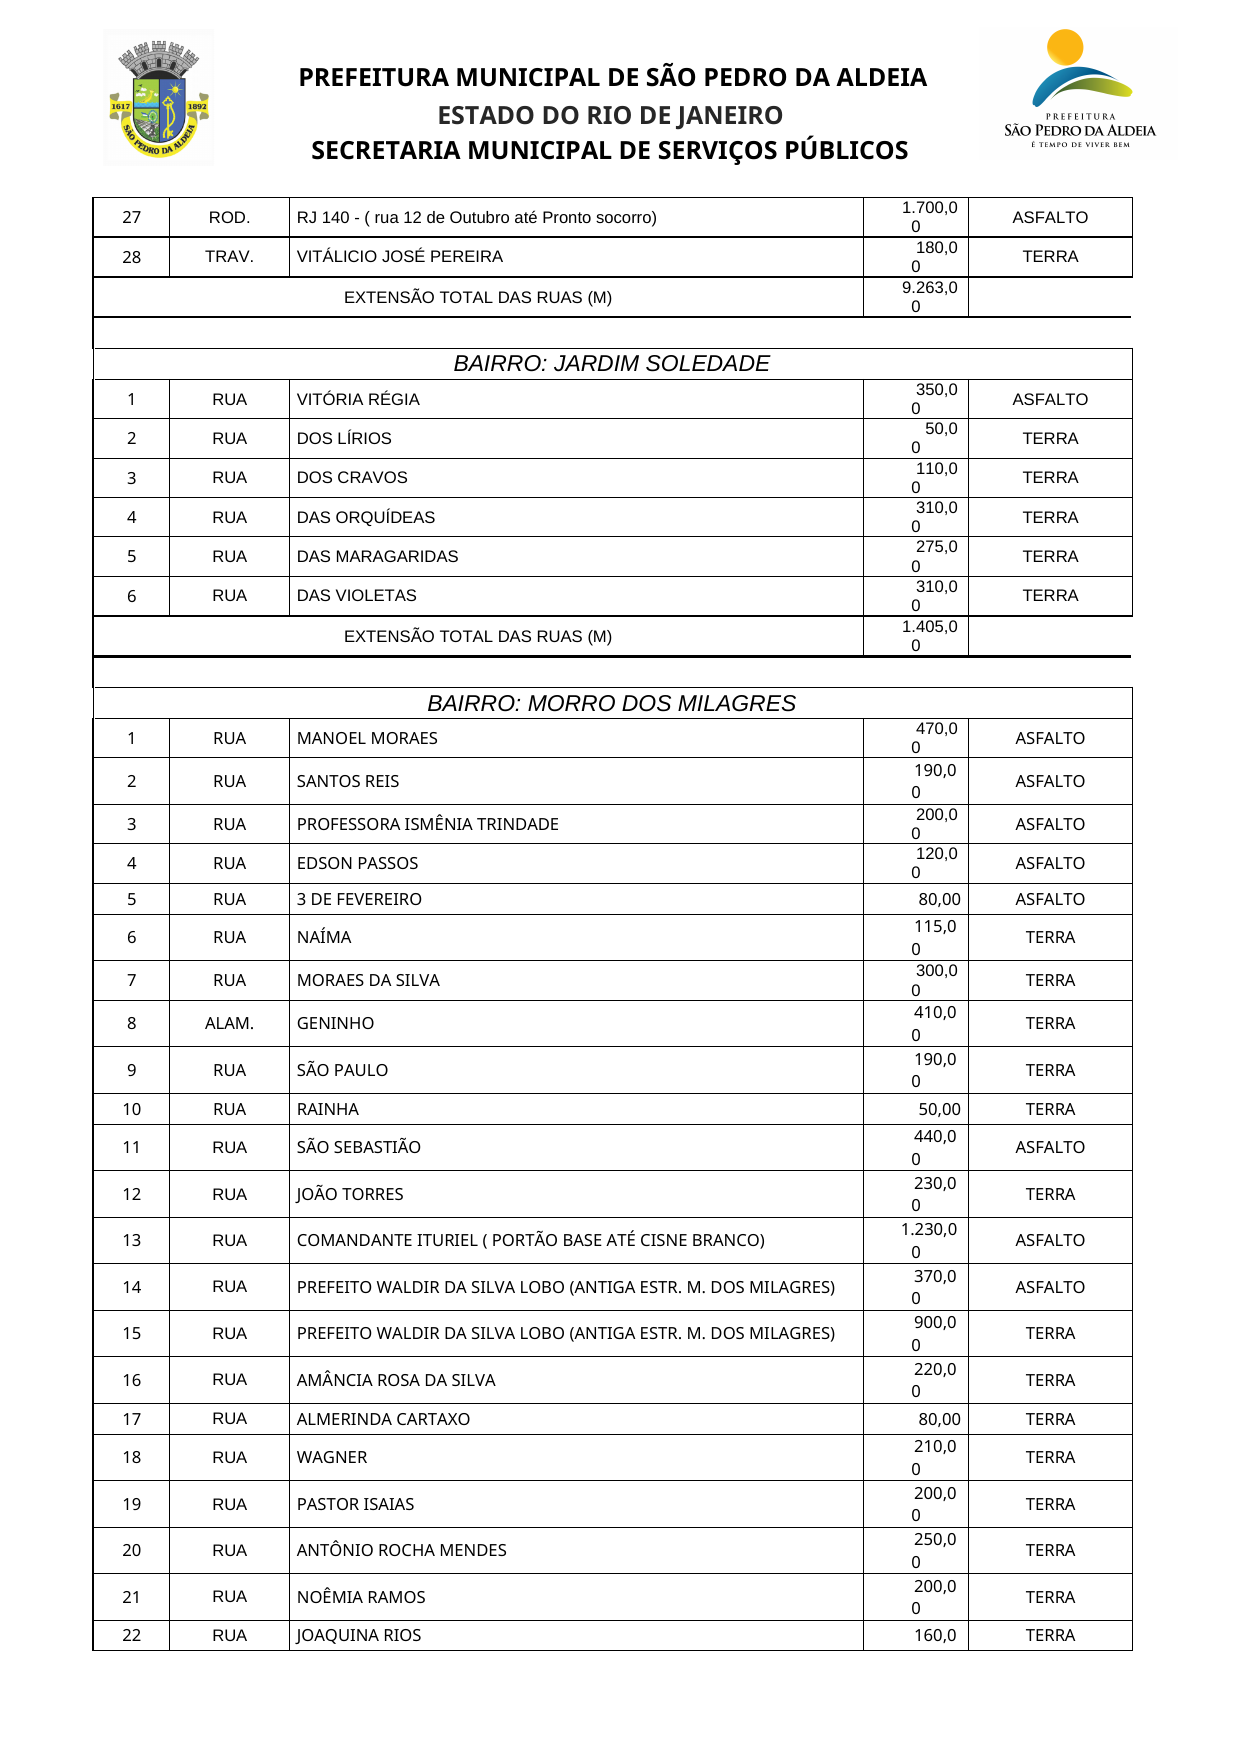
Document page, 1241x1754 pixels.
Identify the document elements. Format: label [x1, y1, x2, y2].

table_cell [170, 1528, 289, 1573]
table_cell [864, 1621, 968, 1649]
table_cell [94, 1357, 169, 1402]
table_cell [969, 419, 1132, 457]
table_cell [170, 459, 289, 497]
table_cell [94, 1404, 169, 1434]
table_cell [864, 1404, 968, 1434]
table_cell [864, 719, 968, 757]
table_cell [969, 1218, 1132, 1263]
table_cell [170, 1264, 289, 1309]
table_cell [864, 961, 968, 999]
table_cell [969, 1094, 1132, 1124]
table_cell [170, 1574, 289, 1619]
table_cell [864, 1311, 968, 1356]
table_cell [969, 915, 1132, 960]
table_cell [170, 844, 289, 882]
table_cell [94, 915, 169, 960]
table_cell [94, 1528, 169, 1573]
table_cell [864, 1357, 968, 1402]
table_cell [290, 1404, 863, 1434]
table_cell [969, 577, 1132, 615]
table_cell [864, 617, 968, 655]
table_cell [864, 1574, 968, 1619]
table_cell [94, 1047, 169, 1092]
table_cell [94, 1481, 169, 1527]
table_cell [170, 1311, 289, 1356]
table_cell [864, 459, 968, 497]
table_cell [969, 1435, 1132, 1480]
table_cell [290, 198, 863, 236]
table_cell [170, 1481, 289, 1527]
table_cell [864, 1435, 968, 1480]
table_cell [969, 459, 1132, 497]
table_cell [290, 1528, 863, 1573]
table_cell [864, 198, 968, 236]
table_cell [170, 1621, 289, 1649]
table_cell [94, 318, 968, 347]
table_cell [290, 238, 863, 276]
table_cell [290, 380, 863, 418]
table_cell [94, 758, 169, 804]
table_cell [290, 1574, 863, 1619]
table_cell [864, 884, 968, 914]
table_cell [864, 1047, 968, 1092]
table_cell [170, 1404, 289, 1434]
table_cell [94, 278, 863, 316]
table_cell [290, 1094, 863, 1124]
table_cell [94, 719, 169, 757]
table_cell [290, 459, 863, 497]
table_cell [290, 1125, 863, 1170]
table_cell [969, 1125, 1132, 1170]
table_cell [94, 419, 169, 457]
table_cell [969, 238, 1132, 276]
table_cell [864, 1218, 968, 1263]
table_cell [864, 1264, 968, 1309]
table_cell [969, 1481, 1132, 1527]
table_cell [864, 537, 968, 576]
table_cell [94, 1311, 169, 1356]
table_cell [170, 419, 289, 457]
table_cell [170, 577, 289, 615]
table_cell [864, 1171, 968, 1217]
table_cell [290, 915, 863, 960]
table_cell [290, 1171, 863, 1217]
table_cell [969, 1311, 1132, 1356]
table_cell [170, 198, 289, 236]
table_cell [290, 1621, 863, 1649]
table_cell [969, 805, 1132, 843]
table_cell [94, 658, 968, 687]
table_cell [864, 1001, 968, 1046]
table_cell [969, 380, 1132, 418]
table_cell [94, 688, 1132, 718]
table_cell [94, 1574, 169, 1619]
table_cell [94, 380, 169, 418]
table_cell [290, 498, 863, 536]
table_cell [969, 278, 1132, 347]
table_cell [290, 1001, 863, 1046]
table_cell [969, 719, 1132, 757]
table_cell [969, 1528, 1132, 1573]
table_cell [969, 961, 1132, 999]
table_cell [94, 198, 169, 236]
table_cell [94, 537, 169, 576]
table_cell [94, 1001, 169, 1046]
picture [979, 27, 1178, 160]
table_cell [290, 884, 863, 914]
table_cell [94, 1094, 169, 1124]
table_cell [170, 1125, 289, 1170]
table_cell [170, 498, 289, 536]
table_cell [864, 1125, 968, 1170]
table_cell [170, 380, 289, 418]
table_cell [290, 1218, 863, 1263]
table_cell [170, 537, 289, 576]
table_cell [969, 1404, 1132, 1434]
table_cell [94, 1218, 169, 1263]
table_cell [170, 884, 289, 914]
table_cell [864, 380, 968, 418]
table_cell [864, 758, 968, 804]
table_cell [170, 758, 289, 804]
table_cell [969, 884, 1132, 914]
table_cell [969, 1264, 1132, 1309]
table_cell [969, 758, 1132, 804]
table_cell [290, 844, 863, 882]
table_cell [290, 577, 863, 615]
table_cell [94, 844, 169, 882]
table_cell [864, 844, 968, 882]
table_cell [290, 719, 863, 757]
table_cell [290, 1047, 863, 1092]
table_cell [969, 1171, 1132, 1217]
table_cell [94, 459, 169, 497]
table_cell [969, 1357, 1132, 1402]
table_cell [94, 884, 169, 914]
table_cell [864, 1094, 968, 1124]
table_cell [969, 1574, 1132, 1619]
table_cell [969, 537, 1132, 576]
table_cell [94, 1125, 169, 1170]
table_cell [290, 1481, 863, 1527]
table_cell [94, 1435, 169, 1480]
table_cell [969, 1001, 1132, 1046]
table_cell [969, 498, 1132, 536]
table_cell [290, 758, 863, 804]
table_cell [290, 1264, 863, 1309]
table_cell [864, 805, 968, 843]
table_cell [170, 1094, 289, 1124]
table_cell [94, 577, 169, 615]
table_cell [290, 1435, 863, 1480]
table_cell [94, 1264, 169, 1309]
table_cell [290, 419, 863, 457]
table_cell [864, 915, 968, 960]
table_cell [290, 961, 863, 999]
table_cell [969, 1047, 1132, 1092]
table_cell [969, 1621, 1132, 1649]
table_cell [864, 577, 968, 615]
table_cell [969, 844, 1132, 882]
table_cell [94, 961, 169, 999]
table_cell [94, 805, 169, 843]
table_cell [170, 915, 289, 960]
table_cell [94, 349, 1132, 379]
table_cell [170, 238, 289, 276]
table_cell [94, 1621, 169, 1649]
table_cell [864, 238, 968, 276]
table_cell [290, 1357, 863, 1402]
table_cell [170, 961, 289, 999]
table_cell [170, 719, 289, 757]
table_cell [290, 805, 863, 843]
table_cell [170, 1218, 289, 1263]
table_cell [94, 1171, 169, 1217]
picture [103, 29, 215, 166]
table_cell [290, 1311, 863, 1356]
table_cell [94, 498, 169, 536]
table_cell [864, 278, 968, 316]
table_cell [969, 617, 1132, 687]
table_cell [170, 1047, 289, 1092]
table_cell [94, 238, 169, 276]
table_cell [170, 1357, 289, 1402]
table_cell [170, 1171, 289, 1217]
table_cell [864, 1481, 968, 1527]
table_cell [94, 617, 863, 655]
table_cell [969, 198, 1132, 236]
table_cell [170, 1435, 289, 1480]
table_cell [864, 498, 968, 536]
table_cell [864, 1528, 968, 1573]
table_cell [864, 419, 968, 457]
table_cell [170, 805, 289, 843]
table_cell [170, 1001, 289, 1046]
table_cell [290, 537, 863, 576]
